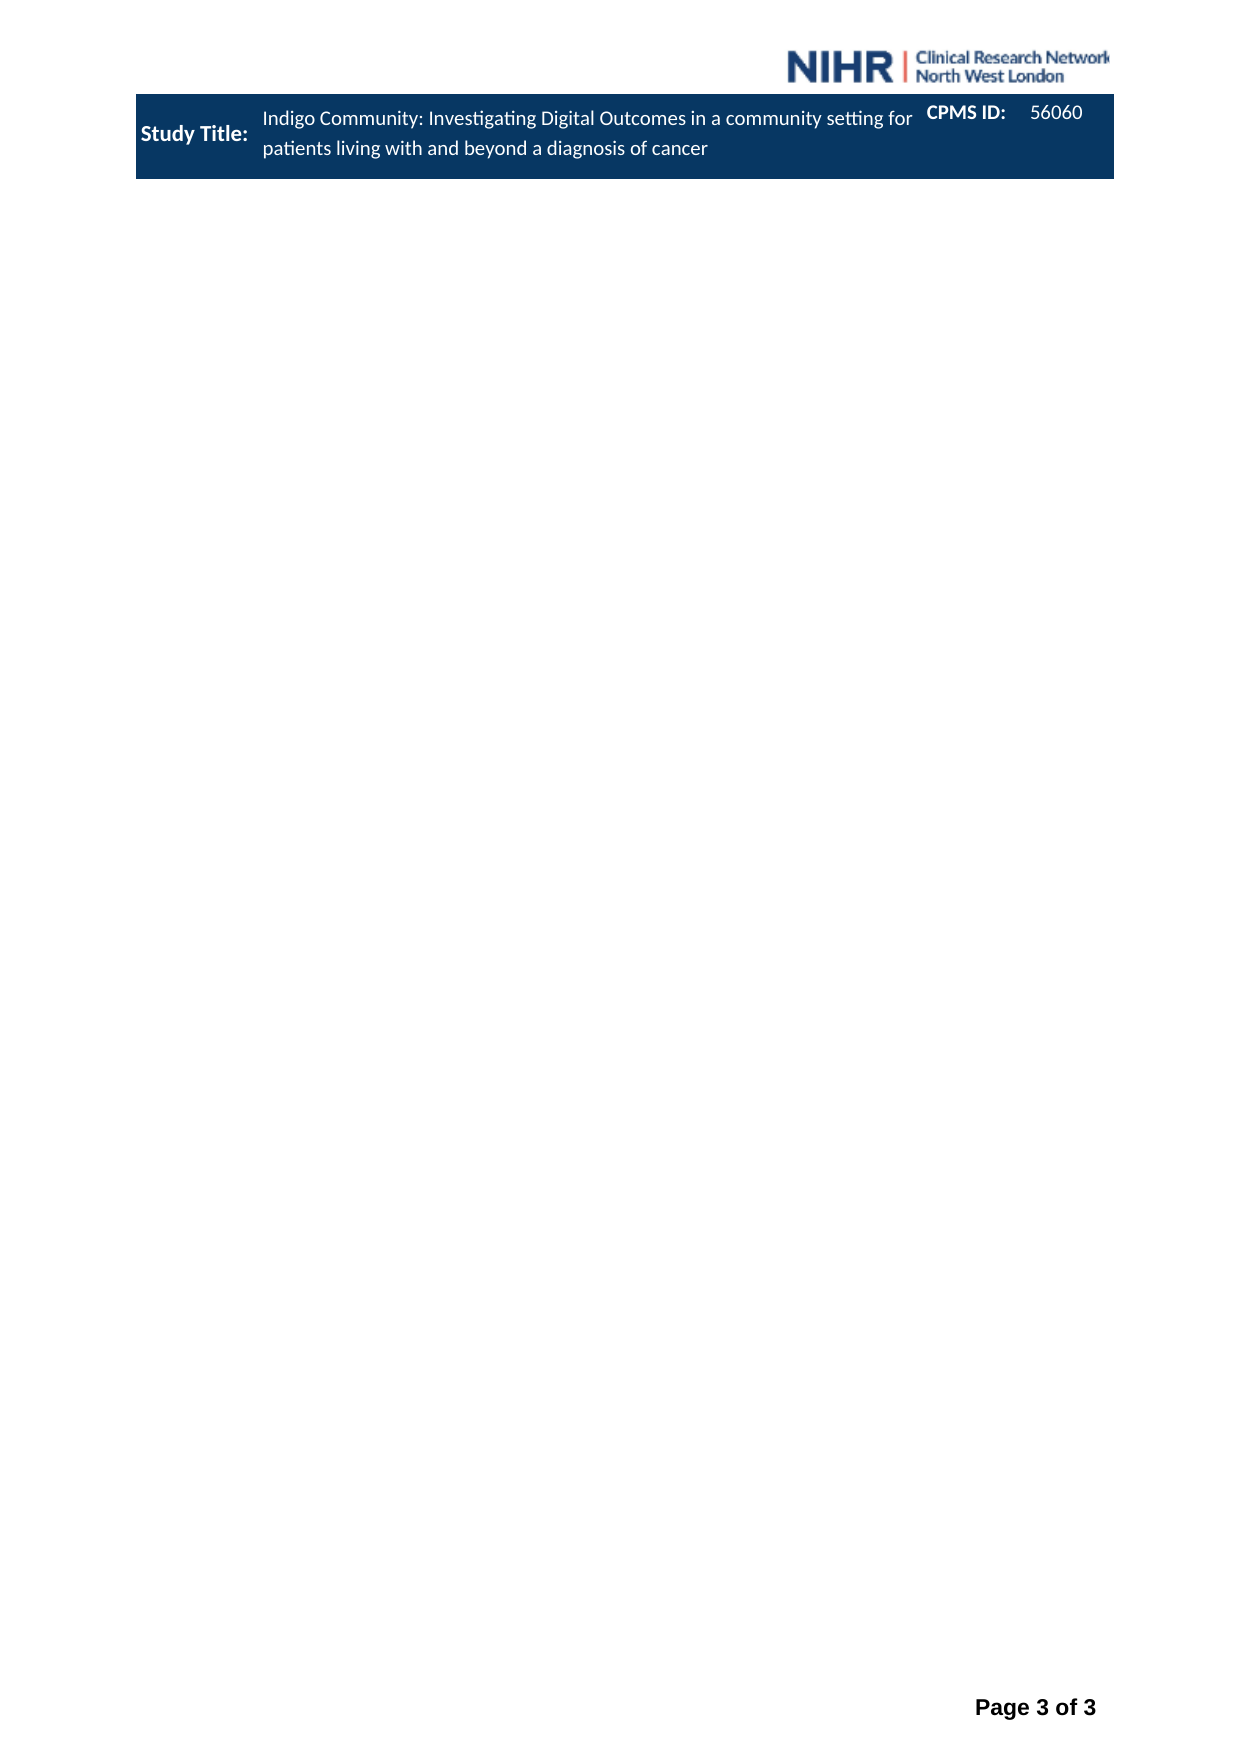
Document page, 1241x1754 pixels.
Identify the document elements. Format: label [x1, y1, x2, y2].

picture [768, 29, 1110, 94]
